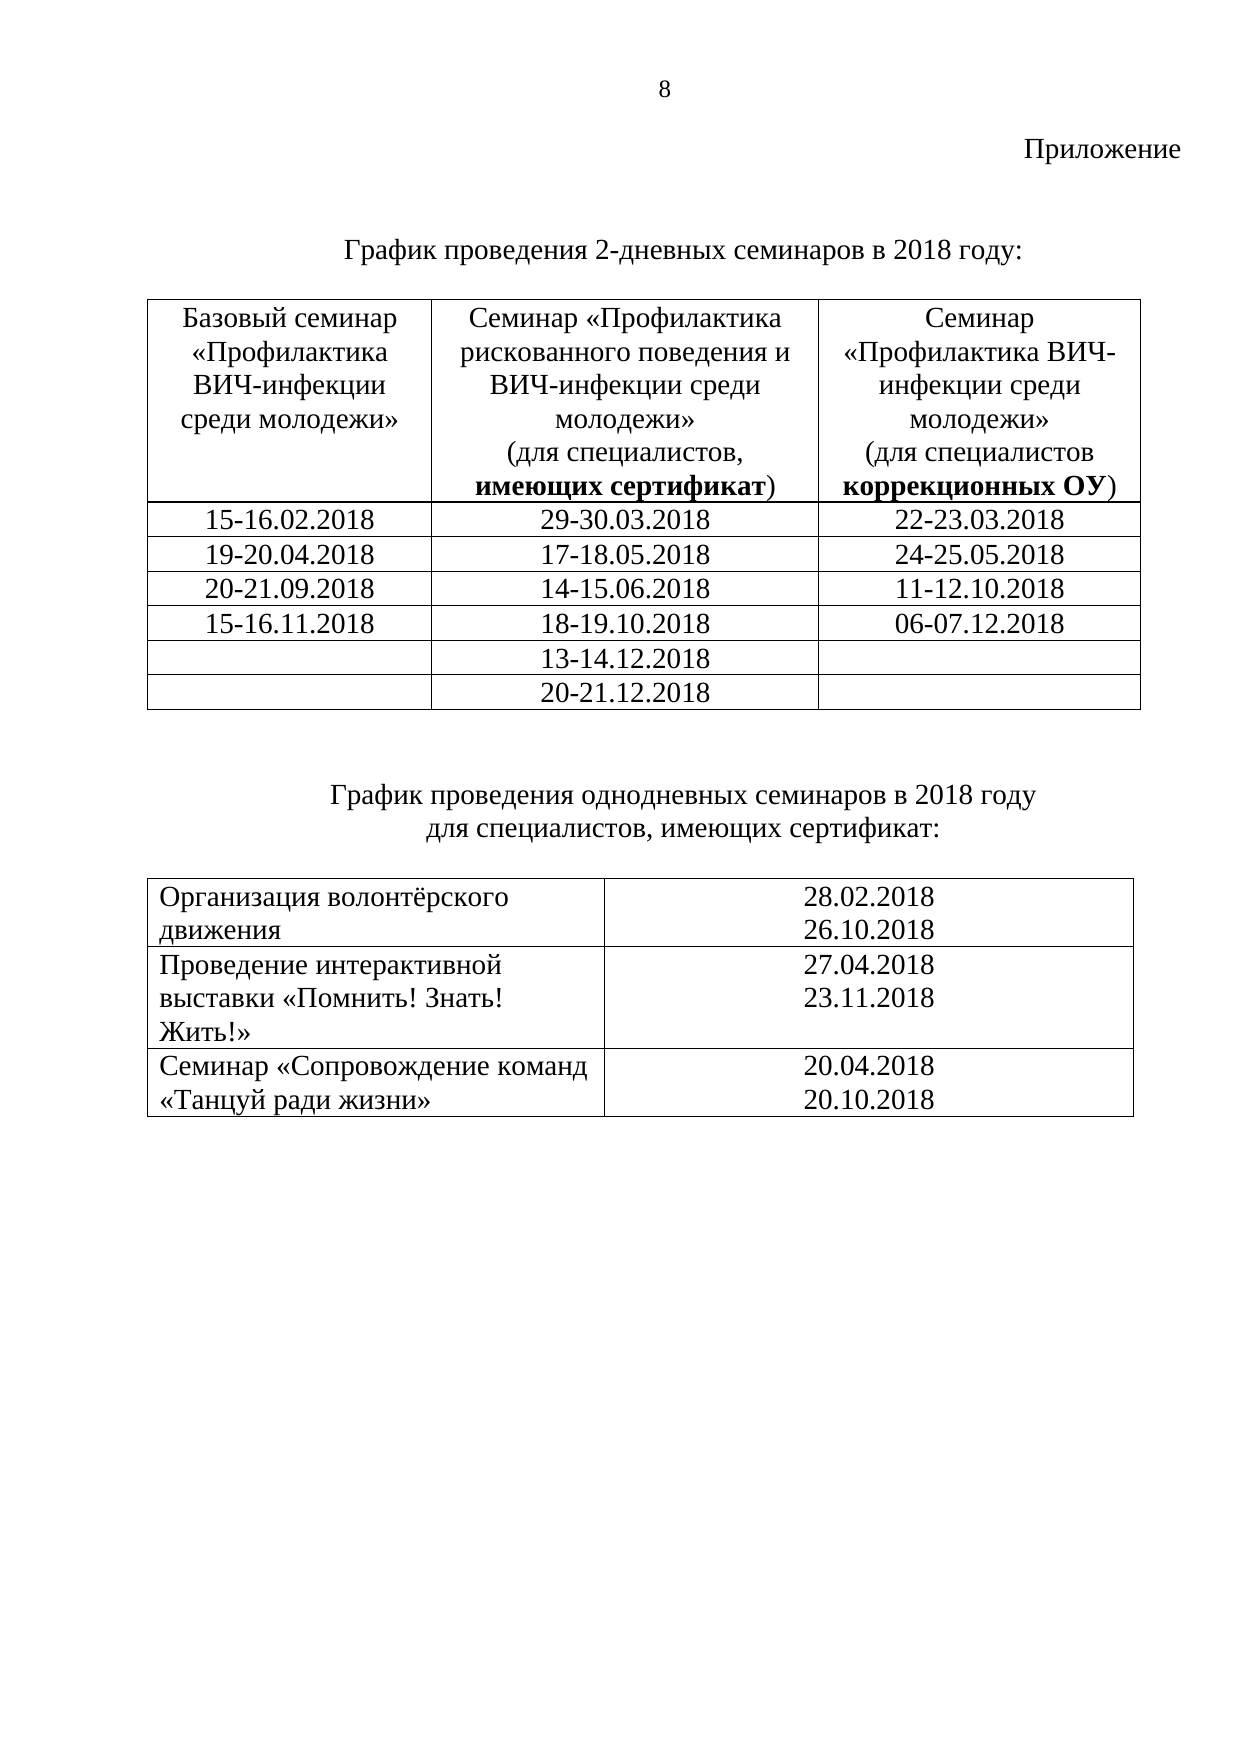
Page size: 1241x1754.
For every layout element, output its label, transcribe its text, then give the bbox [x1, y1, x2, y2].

table_cell [819, 675, 1140, 709]
text для специалистов, имеющих сертификат: [148, 811, 1181, 844]
table_cell [148, 641, 431, 674]
table_cell [148, 675, 431, 709]
table_header Базовый семинар «Профилактика ВИЧ-инфекции среди молодежи» [148, 300, 431, 501]
table_cell 18-19.10.2018 [432, 606, 818, 640]
table_cell Семинар «Сопровождение команд «Танцуй ради жизни» [148, 1049, 604, 1116]
table_cell 20-21.09.2018 [148, 572, 431, 605]
text График проведения 2-дневных семинаров в 2018 году: [148, 232, 1181, 266]
table_cell 20.04.2018 20.10.2018 [605, 1049, 1133, 1116]
table_cell 15-16.11.2018 [148, 606, 431, 640]
table_cell 06-07.12.2018 [819, 606, 1140, 640]
table_header Семинар «Профилактика ВИЧ-инфекции среди молодежи» (для специалистов коррекционных ОУ) [819, 300, 1140, 501]
table_cell 24-25.05.2018 [819, 537, 1140, 571]
table_cell 19-20.04.2018 [148, 537, 431, 571]
table_cell 13-14.12.2018 [432, 641, 818, 674]
table_cell 20-21.12.2018 [432, 675, 818, 709]
table_header Семинар «Профилактика рискованного поведения и ВИЧ-инфекции среди молодежи» (для специалистов, имеющих сертификат) [432, 300, 818, 501]
table_cell 11-12.10.2018 [819, 572, 1140, 605]
table_cell 17-18.05.2018 [432, 537, 818, 571]
table_cell 27.04.2018 23.11.2018 [605, 947, 1133, 1047]
table_cell Проведение интерактивной выставки «Помнить! Знать! Жить!» [148, 947, 604, 1047]
table_cell 15-16.02.2018 [148, 503, 431, 536]
text Приложение [709, 131, 1181, 165]
table_cell 29-30.03.2018 [432, 503, 818, 536]
table_header 28.02.2018 26.10.2018 [605, 879, 1133, 946]
table_cell 22-23.03.2018 [819, 503, 1140, 536]
table_cell 14-15.06.2018 [432, 572, 818, 605]
table_header Организация волонтёрского движения [148, 879, 604, 946]
table_cell [819, 641, 1140, 674]
text График проведения однодневных семинаров в 2018 году [148, 777, 1181, 811]
